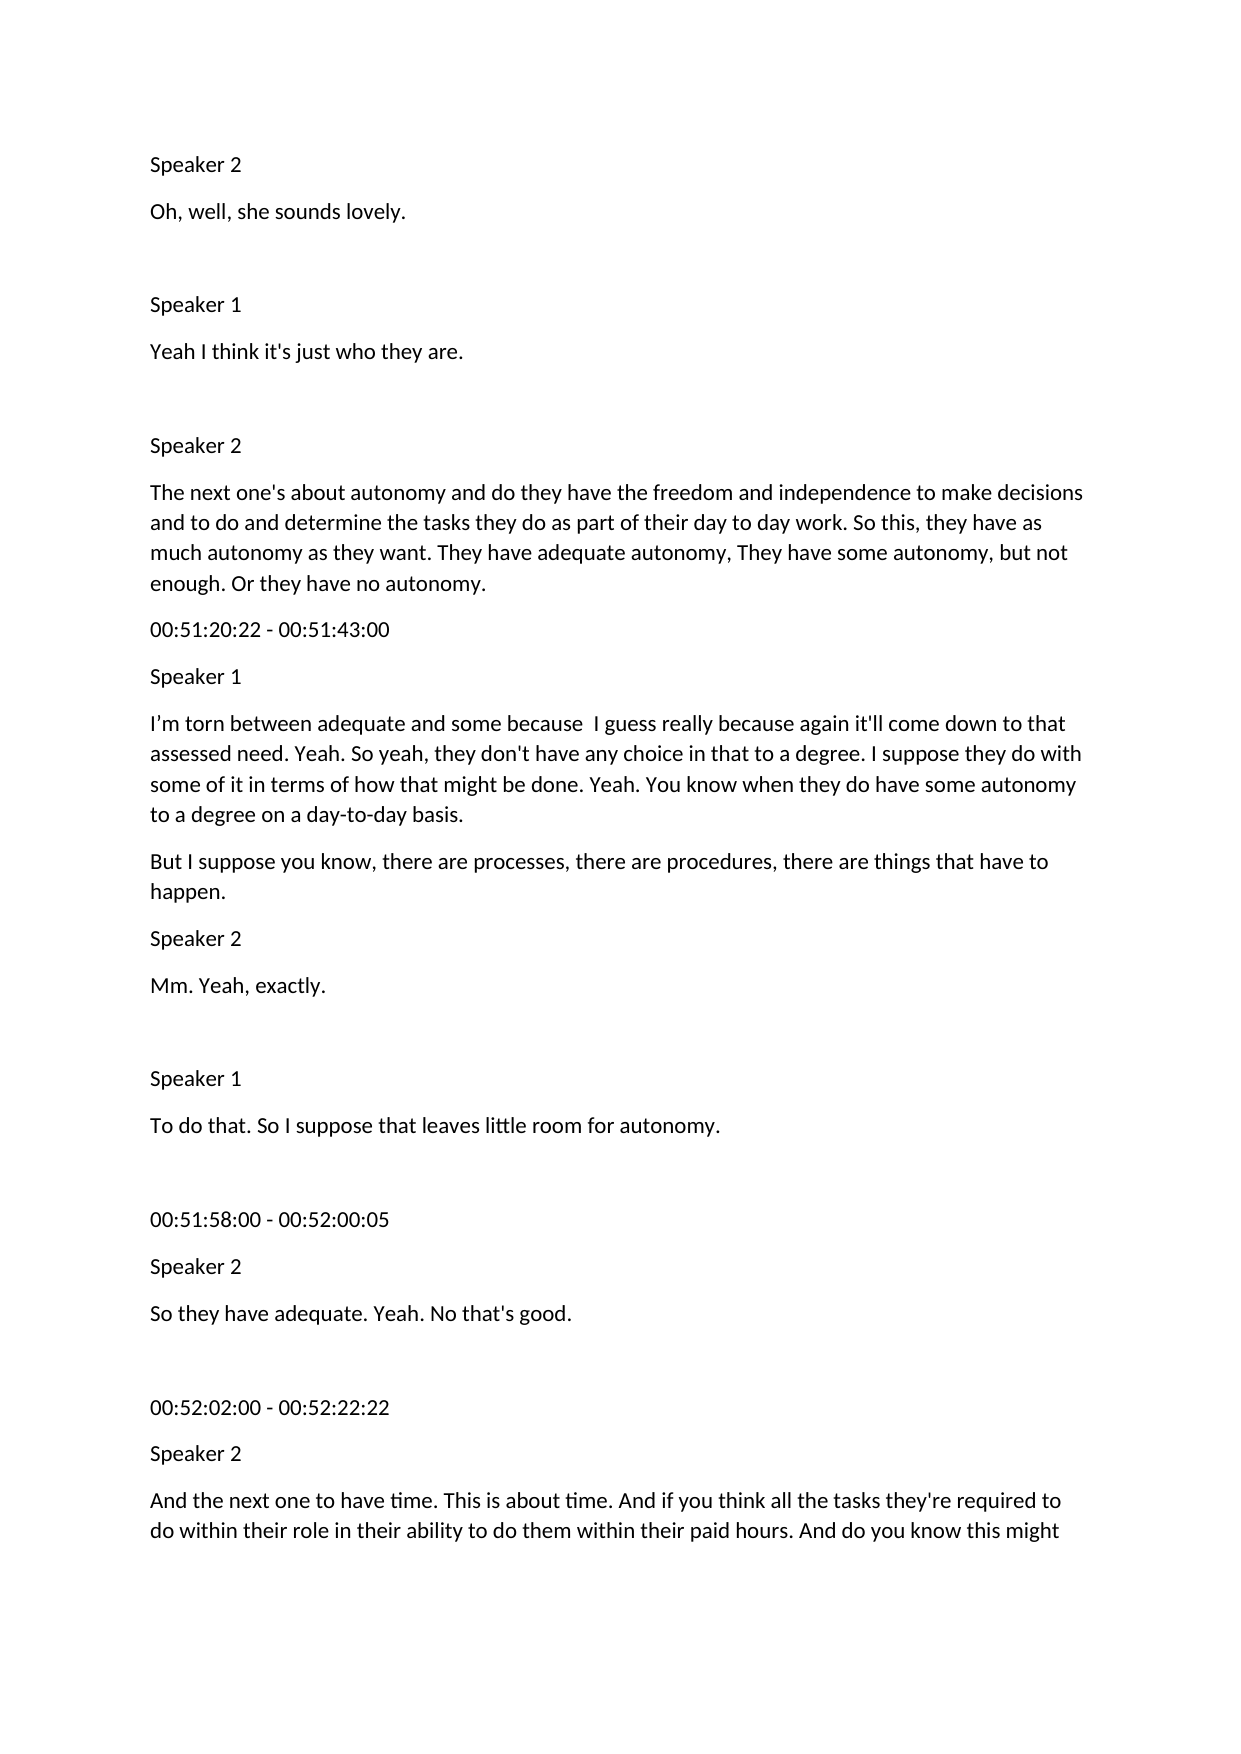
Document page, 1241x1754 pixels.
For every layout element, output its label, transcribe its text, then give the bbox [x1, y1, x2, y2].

text To do that. So I suppose that leaves little room for autonomy. [150, 1111, 1090, 1139]
text Speaker 2 [150, 924, 1090, 952]
text The next one's about autonomy and do they have the freedom and independence to make decisions and to do and determine the tasks they do as part of their day to day work. So this, they have as much autonomy as they want. They have adequate autonomy, They have some autonomy, but not enough. Or they have no autonomy. [150, 478, 1090, 597]
text 00:52:02:00 - 00:52:22:22 [150, 1393, 1090, 1421]
text I’m torn between adequate and some because I guess really because again it'll come down to that assessed need. Yeah. So yeah, they don't have any choice in that to a degree. I suppose they do with some of it in terms of how that might be done. Yeah. You know when they do have some autonomy to a degree on a day-to-day basis. [150, 709, 1090, 828]
text But I suppose you know, there are processes, there are procedures, there are things that have to happen. [150, 847, 1090, 905]
text Speaker 2 [150, 1439, 1090, 1468]
text Mm. Yeah, exactly. [150, 971, 1090, 999]
text Oh, well, she sounds lovely. [150, 197, 1090, 225]
text So they have adequate. Yeah. No that's good. [150, 1299, 1090, 1327]
text 00:51:20:22 - 00:51:43:00 [150, 616, 1090, 644]
text Speaker 1 [150, 291, 1090, 319]
text 00:51:58:00 - 00:52:00:05 [150, 1205, 1090, 1233]
text Speaker 1 [150, 1064, 1090, 1093]
text Yeah I think it's just who they are. [150, 337, 1090, 366]
text Speaker 2 [150, 1252, 1090, 1280]
text Speaker 1 [150, 662, 1090, 691]
text Speaker 2 [150, 150, 1090, 178]
text Speaker 2 [150, 431, 1090, 459]
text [150, 1486, 1090, 1545]
